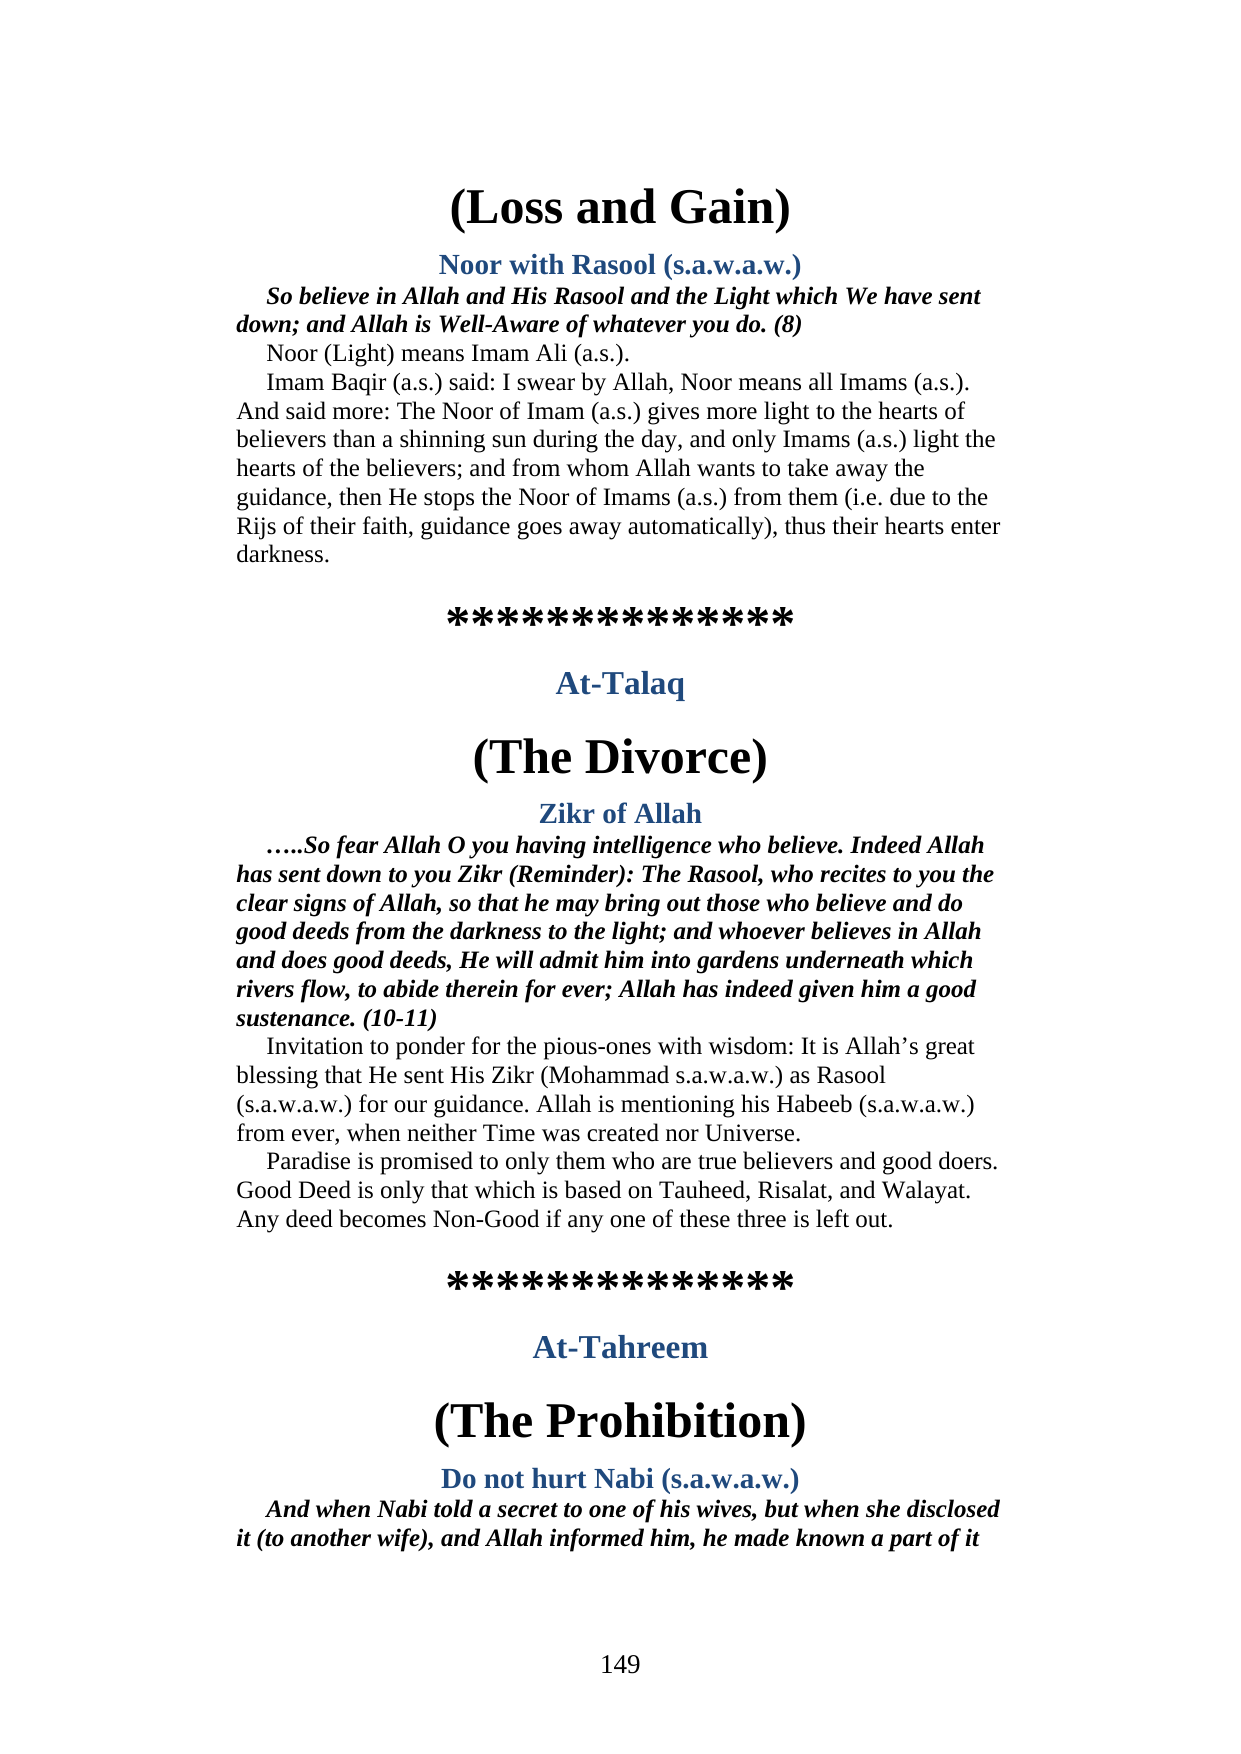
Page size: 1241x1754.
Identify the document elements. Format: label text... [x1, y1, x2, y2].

text Invitation to ponder for the pious-ones with wisdom: It is Allah’s great blessing that He sent His Zikr (Mohammad s.a.w.a.w.) as Rasool (s.a.w.a.w.) for our guidance. Allah is mentioning his Habeeb (s.a.w.a.w.) from ever, when neither Time was created nor Universe. [236, 1031, 1004, 1146]
text (Loss and Gain) [236, 177, 1004, 235]
subtitle Zikr of Allah [236, 797, 1004, 830]
text Noor (Light) means Imam Ali (a.s.). [236, 338, 1004, 367]
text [236, 1494, 1004, 1552]
subtitle At-Tahreem [236, 1328, 1004, 1366]
text is promised to only them who are true believers and good doers. Good Deed is only that which is based on Tauheed, Risalat, and Walayat. Any deed becomes Non-Good if any one of these three is left out. [236, 1146, 1004, 1233]
text …..So fear Allah O you having intelligence who believe. Indeed Allah has sent down to you Zikr (Reminder): The Rasool, who recites to you the clear signs of Allah, so that he may bring out those who believe and do good deeds from the darkness to the light; and whoever believes in Allah and does good deeds, He will admit him into gardens underneath which rivers flow, to abide therein for ever; Allah has indeed given him a good sustenance. (10-11) [236, 830, 1004, 1031]
text Imam Baqir (a.s.) said: I swear by Allah, Noor means all Imams (a.s.). And said more: The Noor of Imam (a.s.) gives more light to the hearts of believers than a shinning sun during the day, and only Imams (a.s.) light the hearts of the believers; and from whom Allah wants to take away the guidance, then He stops the Noor of Imams (a.s.) from them (i.e. due to the Rijs of their faith, guidance goes away automatically), thus their hearts enter darkness. [236, 367, 1004, 568]
text ************** [236, 1258, 1004, 1315]
text (The Prohibition) [236, 1391, 1004, 1448]
subtitle Do not hurt Nabi (s.a.w.a.w.) [236, 1461, 1004, 1494]
text (The Divorce) [236, 727, 1004, 784]
text So believe in Allah and His Rasool and the Light which We have sent down; and Allah is Well-Aware of whatever you do. (8) [236, 281, 1004, 338]
text ************** [236, 593, 1004, 651]
subtitle At-Talaq [236, 663, 1004, 702]
subtitle Noor with Rasool (s.a.w.a.w.) [236, 247, 1004, 281]
